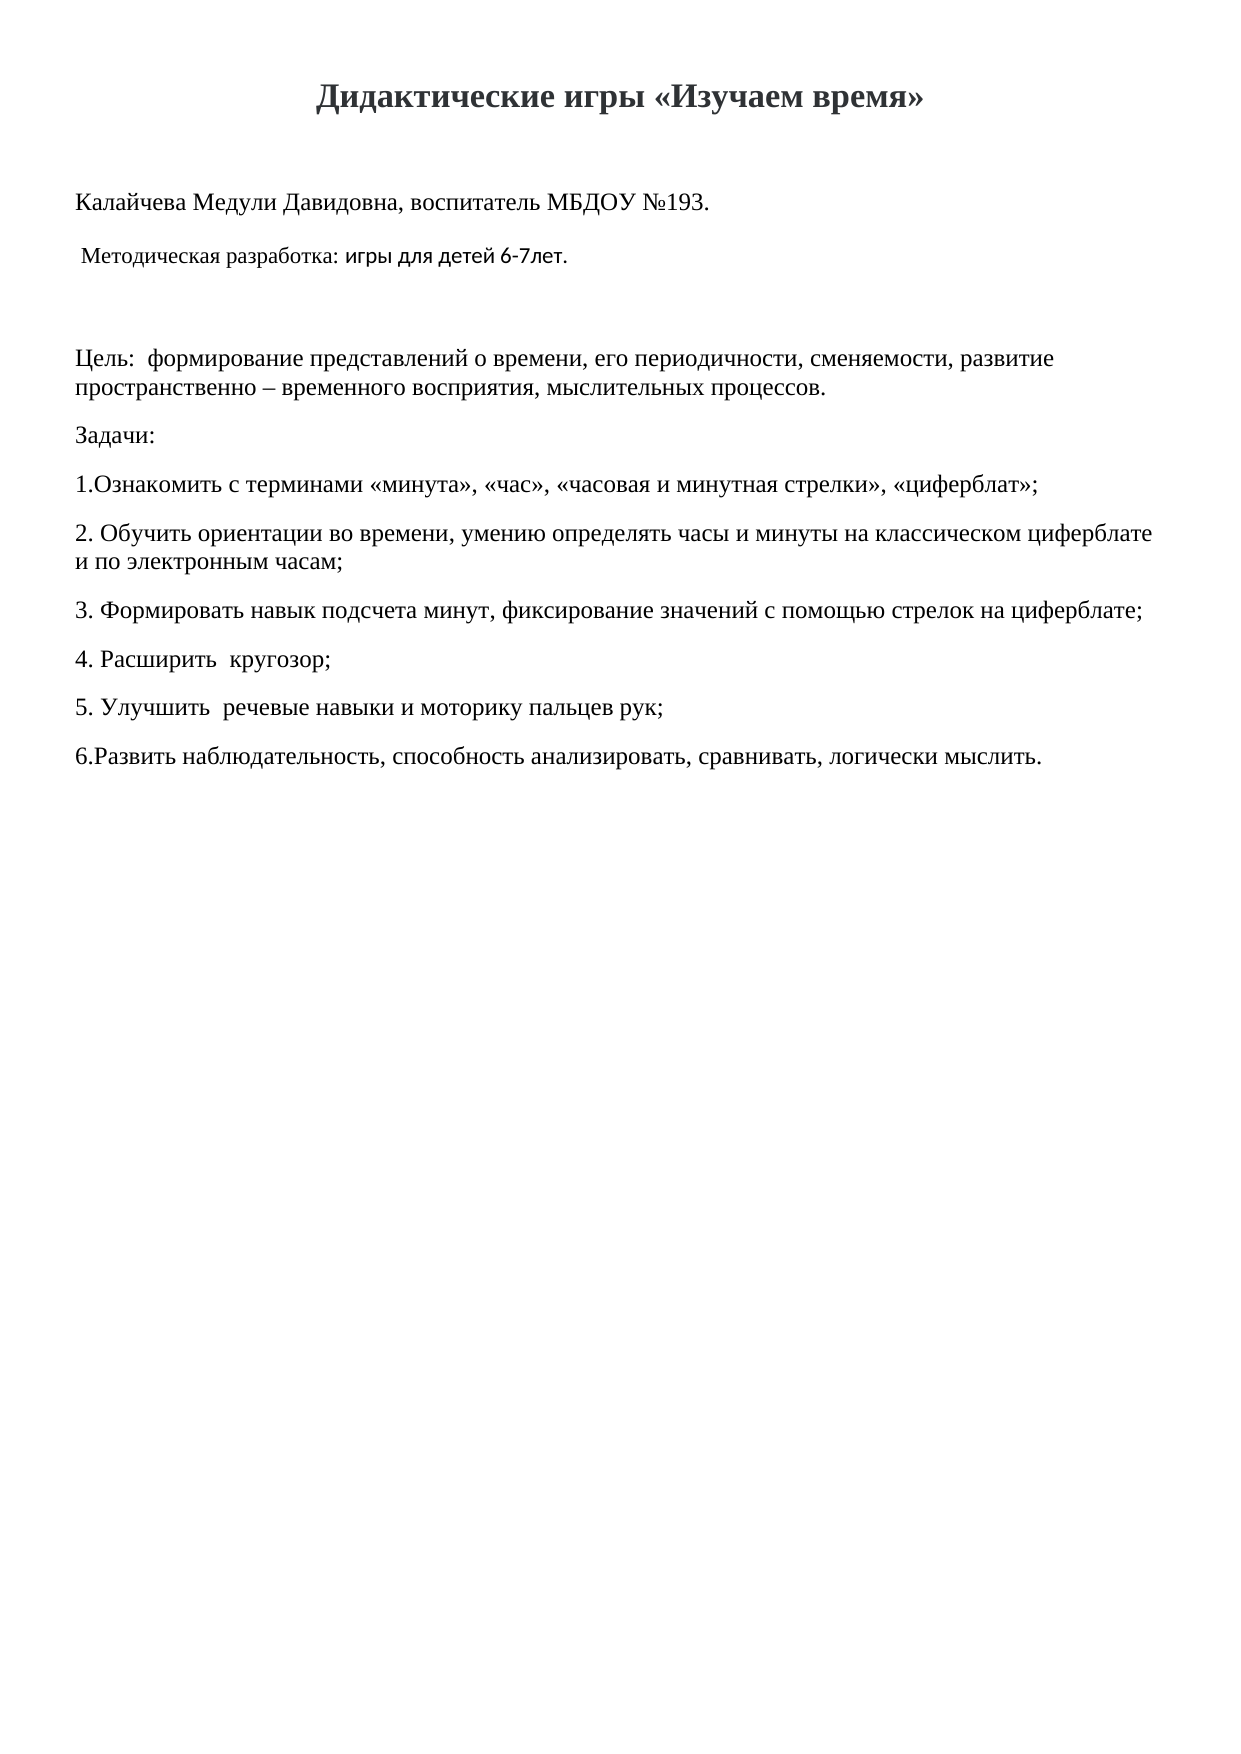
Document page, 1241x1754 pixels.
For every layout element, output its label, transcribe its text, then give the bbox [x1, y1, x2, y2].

subtitle Дидактические игры «Изучаем время» [75, 75, 1165, 114]
text Методическая разработка: игры для детей 6-7лет. [75, 241, 1165, 269]
text 1.Ознакомить с терминами «минута», «час», «часовая и минутная стрелки», «циферблат»; [75, 469, 1165, 498]
text 5. Улучшить речевые навыки и моторику пальцев рук; [75, 692, 1165, 721]
text 3. Формировать навык подсчета минут, фиксирование значений с помощью стрелок на циферблате; [75, 595, 1165, 624]
text 2. Обучить ориентации во времени, умению определять часы и минуты на классическом циферблате и по электронным часам; [75, 518, 1165, 575]
text 6.Развить наблюдательность, способность анализировать, сравнивать, логически мыслить. [75, 741, 1165, 770]
text Задачи: [75, 420, 1165, 449]
text Калайчева Медули Давидовна, воспитатель МБДОУ №193. [75, 187, 1165, 216]
text 4. Расширить кругозор; [75, 644, 1165, 672]
text Цель: формирование представлений о времени, его периодичности, сменяемости, развитие пространственно – временного восприятия, мыслительных процессов. [75, 343, 1165, 400]
